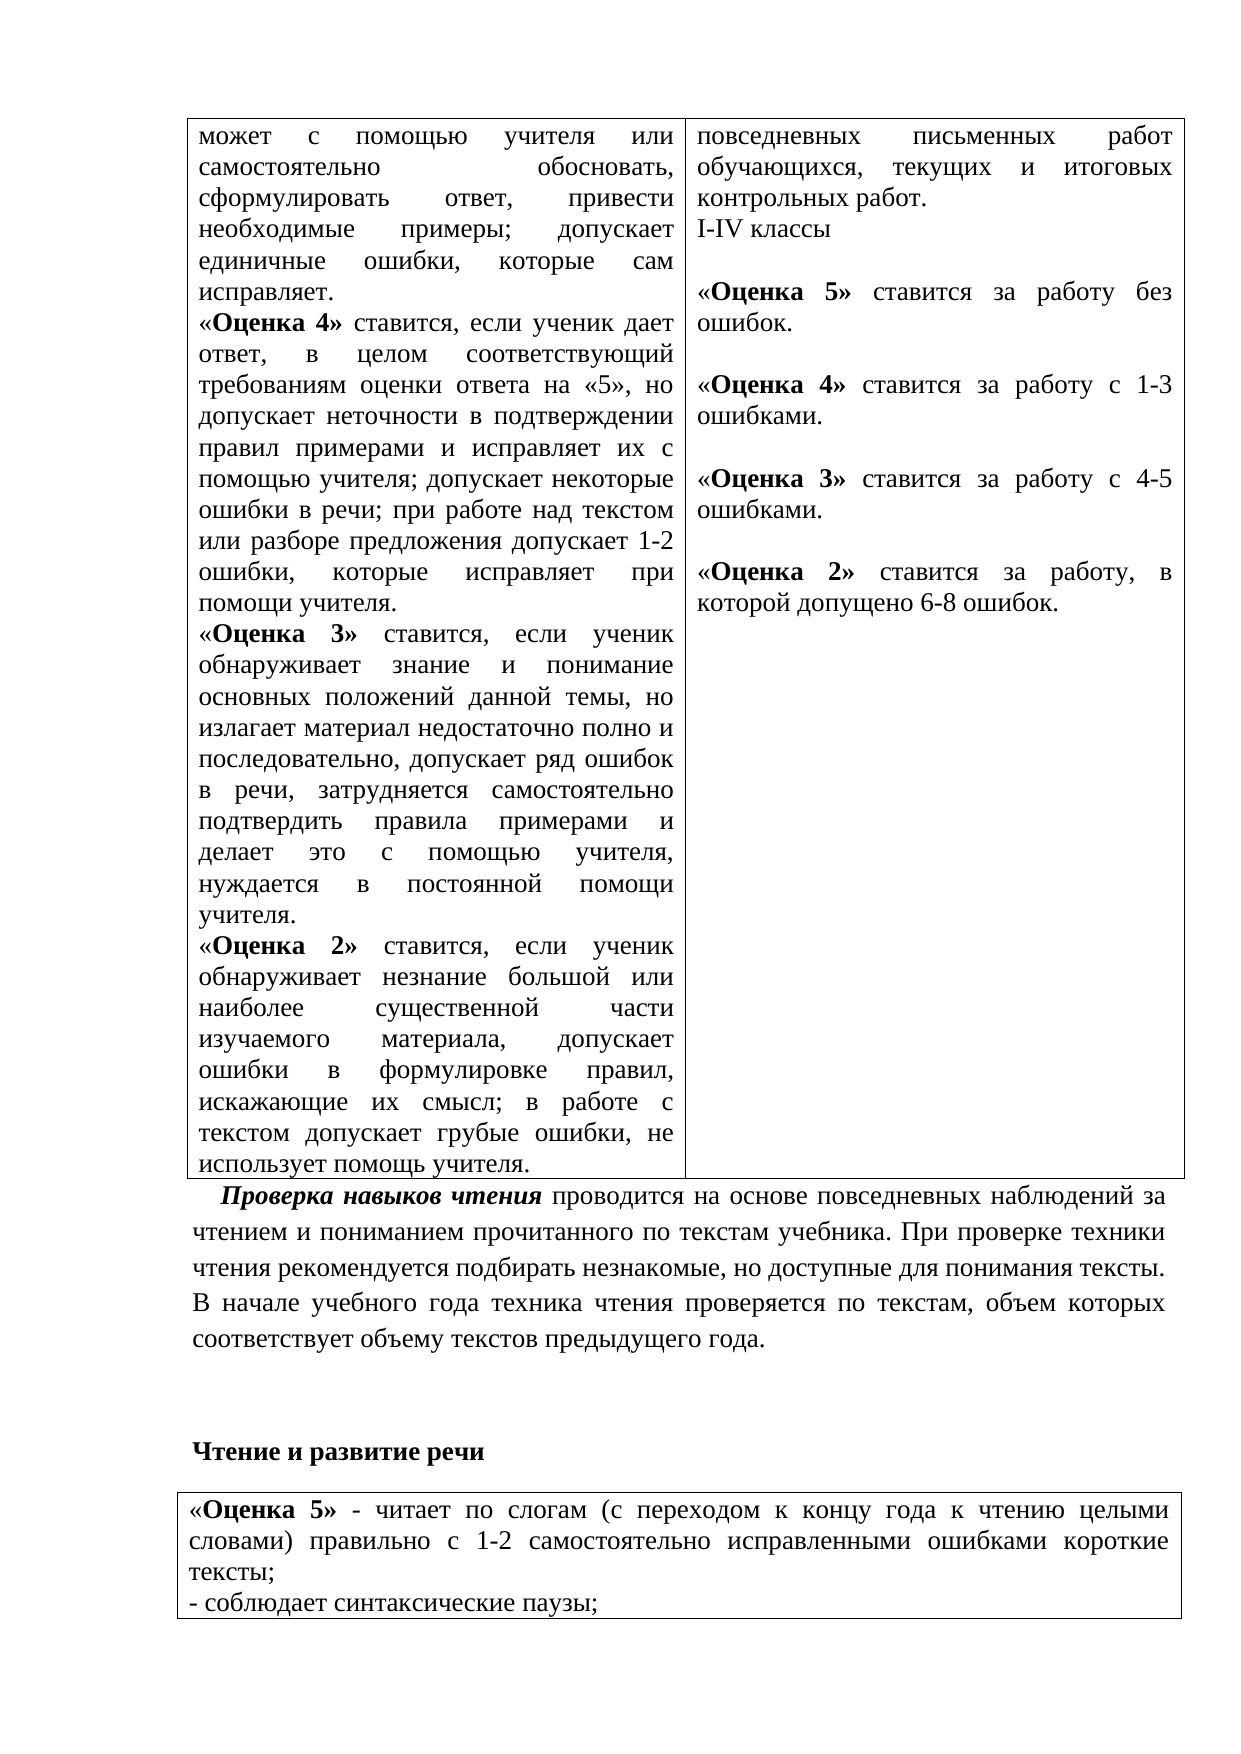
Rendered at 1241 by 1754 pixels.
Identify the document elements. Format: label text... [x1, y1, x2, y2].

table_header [178, 1493, 1181, 1617]
text Чтение и развитие речи [192, 1435, 1167, 1466]
text Проверка навыков чтения проводится на основе повседневных наблюдений за чтением и пониманием прочитанного по текстам учебника. При проверке техники чтения рекомендуется подбирать незнакомые, но доступные для понимания тексты. В начале учебного года техника чтения проверяется по текстам, объем которых соответствует объему текстов предыдущего года. [192, 1179, 1167, 1353]
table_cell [686, 119, 1184, 1178]
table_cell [188, 119, 685, 1178]
